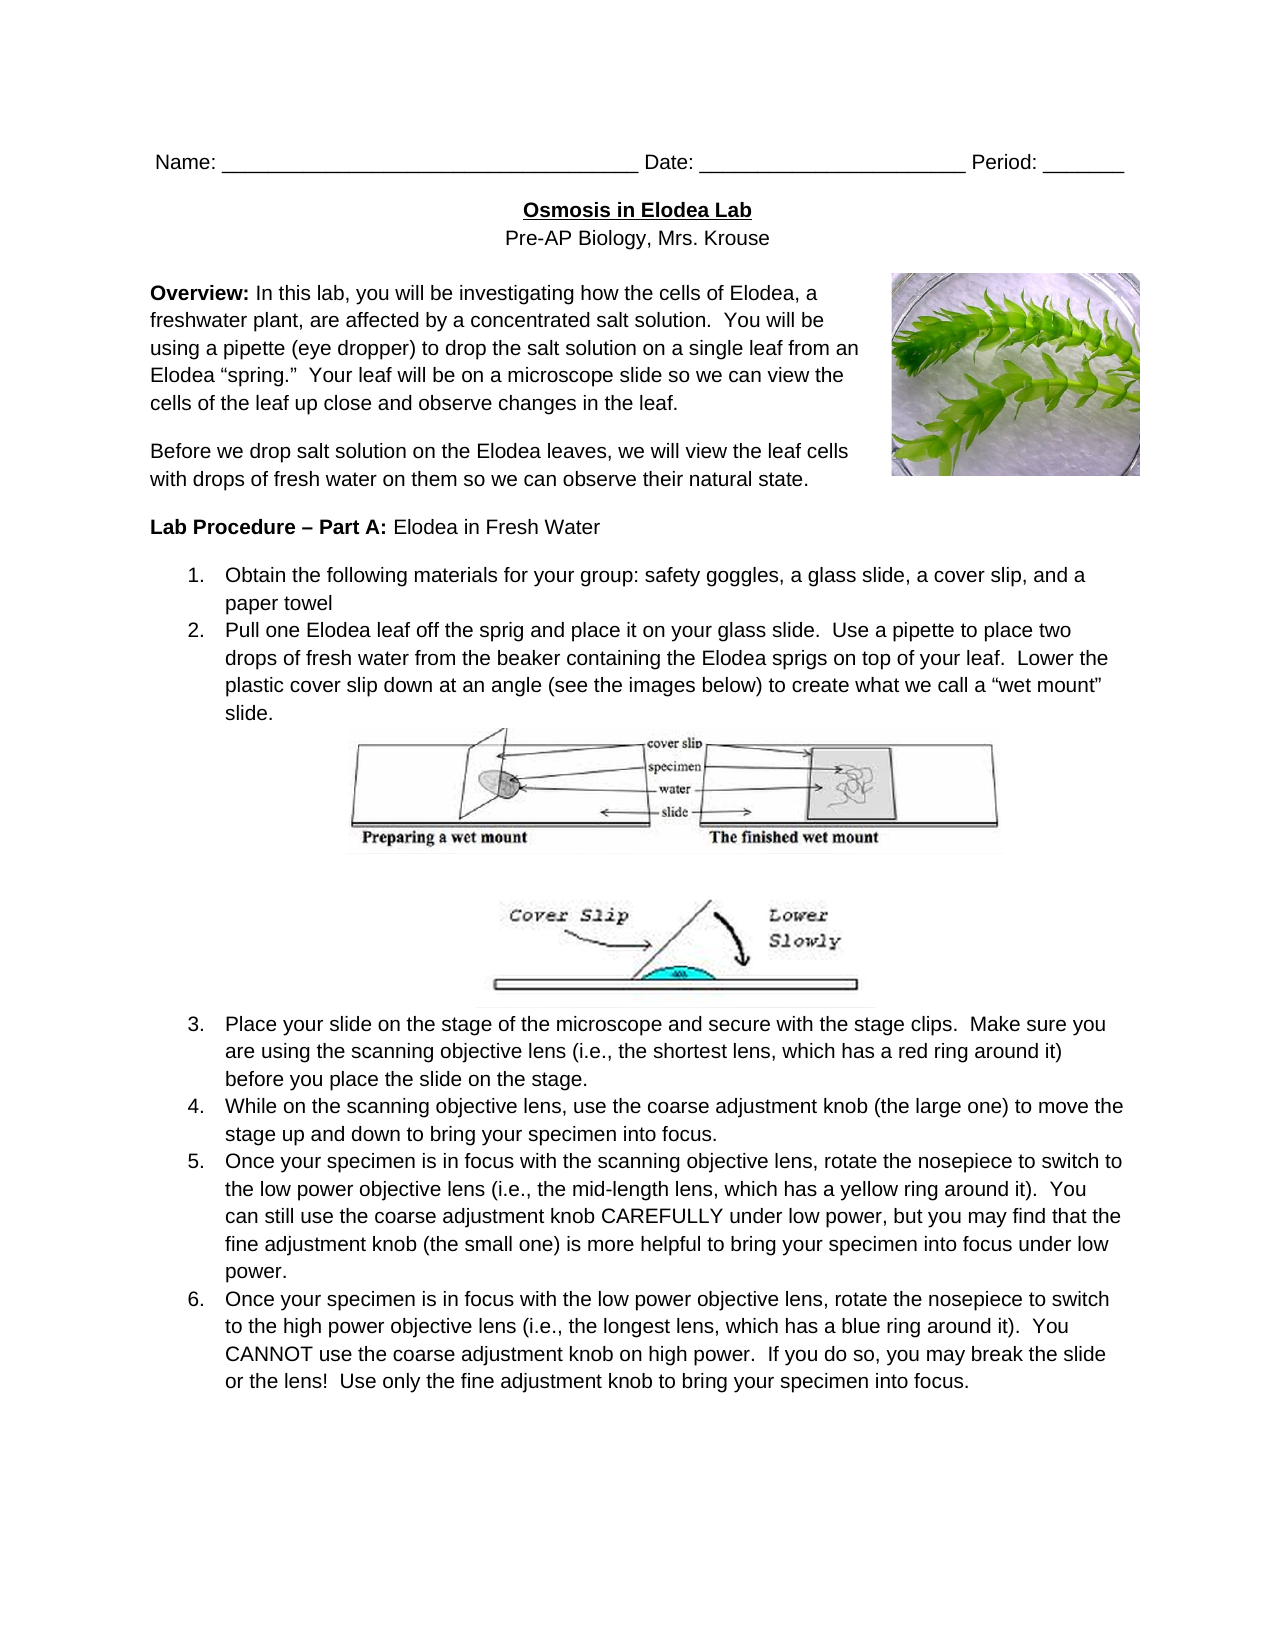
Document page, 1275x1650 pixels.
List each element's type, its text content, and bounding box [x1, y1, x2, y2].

list Place your slide on the stage of the microscope and secure with the stage clips. Make sure you are using the scanning objective lens (i.e., the shortest lens, which has a red ring around it) before you place the slide on the stage. [187, 1012, 1125, 1091]
list Once your specimen is in focus with the low power objective lens, rotate the nosepiece to switch to the high power objective lens (i.e., the longest lens, which has a blue ring around it). You CANNOT use the coarse adjustment knob on high power. If you do so, you may break the slide or the lens! Use only the fine adjustment knob to bring your specimen into focus. [187, 1287, 1125, 1393]
list While on the scanning objective lens, use the coarse adjustment knob (the large one) to move the stage up and down to bring your specimen into focus. [187, 1094, 1125, 1146]
list Pull one Elodea leaf off the sprig and place it on your glass slide. Use a pipette to place two drops of fresh water from the beaker containing the Elodea sprigs on top of your leaf. Lower the plastic cover slip down at an angle (see the images below) to create what we call a “wet mount” slide. [187, 618, 1125, 725]
list Once your specimen is in focus with the scanning objective lens, rotate the nosepiece to switch to the low power objective lens (i.e., the mid-length lens, which has a yellow ring around it). You can still use the coarse adjustment knob CAREFULLY under low power, but you may find that the fine adjustment knob (the small one) is more helpful to bring your specimen into focus under low power. [187, 1149, 1125, 1283]
text Overview: In this lab, you will be investigating how the cells of Elodea, a freshwater plant, are affected by a concentrated salt solution. You will be using a pipette (eye dropper) to drop the salt solution on a single leaf from an Elodea “spring.” Your leaf will be on a microscope slide so we can view the cells of the leaf up close and observe changes in the leaf. [150, 281, 891, 415]
text Pre-AP Biology, Mrs. Krouse [150, 226, 1125, 250]
picture [474, 885, 876, 1008]
picture [891, 273, 1140, 476]
list Obtain the following materials for your group: safety goggles, a glass slide, a cover slip, and a paper towel [187, 563, 1125, 615]
text Name: ____________________________________ Date: _______________________ Period: _______ [150, 150, 1125, 174]
text Osmosis in Elodea Lab [150, 198, 1125, 222]
text Lab Procedure – Part A: Elodea in Fresh Water [150, 515, 1125, 539]
text Before we drop salt solution on the Elodea leaves, we will view the leaf cells with drops of fresh water on them so we can observe their natural state. [150, 439, 1125, 491]
picture [346, 728, 1004, 854]
